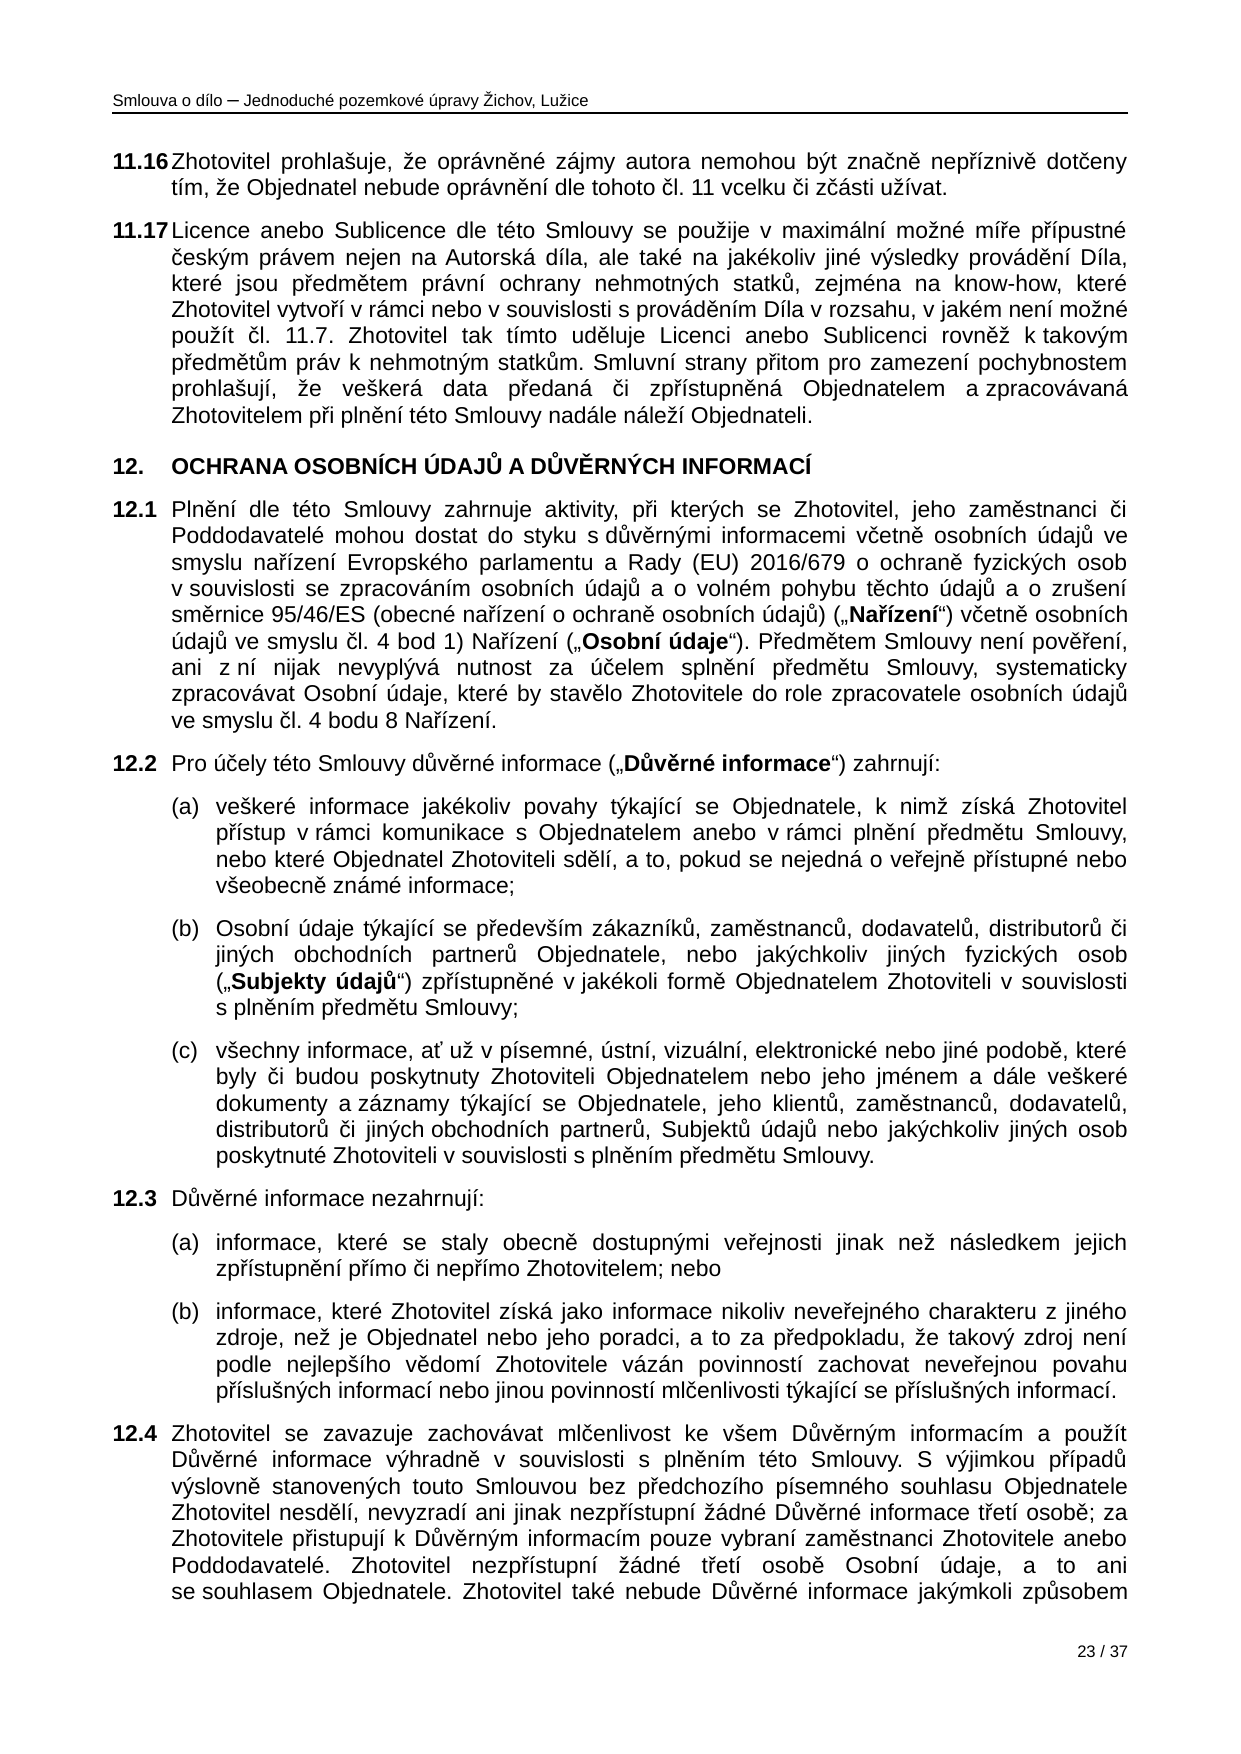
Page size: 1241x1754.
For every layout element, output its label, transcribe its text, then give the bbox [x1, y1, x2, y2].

text Osobní údaje týkající se především zákazníků, zaměstnanců, dodavatelů, distributorů či jiných obchodních partnerů Objednatele, nebo jakýchkoliv jiných fyzických osob („Subjekty údajů“) zpřístupněné v jakékoli formě Objednatelem Zhotoviteli v souvislosti s plněním předmětu Smlouvy; [171, 915, 1128, 1020]
list informace, které Zhotovitel získá jako informace nikoliv neveřejného charakteru z jiného zdroje, než je Objednatel nebo jeho poradci, a to za předpokladu, že takový zdroj není podle nejlepšího vědomí Zhotovitele vázán povinností zachovat neveřejnou povahu příslušných informací nebo jinou povinností mlčenlivosti týkající se příslušných informací. [171, 1298, 1128, 1403]
text Pro účely této Smlouvy důvěrné informace („Důvěrné informace“) zahrnují: [112, 750, 1128, 776]
list informace, které se staly obecně dostupnými veřejnosti jinak než následkem jejich zpřístupnění přímo či nepřímo Zhotovitelem; nebo [171, 1228, 1128, 1281]
text Zhotovitel prohlašuje, že oprávněné zájmy autora nemohou být značně nepříznivě dotčeny tím, že Objednatel nebude oprávnění dle tohoto čl. 11 vcelku či zčásti užívat. [112, 148, 1128, 200]
text Důvěrné informace nezahrnují: [112, 1185, 1128, 1212]
text všechny informace, ať už v písemné, ústní, vizuální, elektronické nebo jiné podobě, které byly či budou poskytnuty Zhotoviteli Objednatelem nebo jeho jménem a dále veškeré dokumenty a záznamy týkající se Objednatele, jeho klientů, zaměstnanců, dodavatelů, distributorů či jiných obchodních partnerů, Subjektů údajů nebo jakýchkoliv jiných osob poskytnuté Zhotoviteli v souvislosti s plněním předmětu Smlouvy. [171, 1037, 1128, 1169]
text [112, 1420, 1128, 1604]
text Ochrana osobních údajů a Důvěrných informací [112, 453, 1128, 479]
text Licence anebo Sublicence dle této Smlouvy se použije v maximální možné míře přípustné českým právem nejen na Autorská díla, ale také na jakékoliv jiné výsledky provádění Díla, které jsou předmětem právní ochrany nehmotných statků, zejména na know-how, které Zhotovitel vytvoří v rámci nebo v souvislosti s prováděním Díla v rozsahu, v jakém není možné použít čl. 11.7. Zhotovitel tak tímto uděluje Licenci anebo Sublicenci rovněž k takovým předmětům práv k nehmotným statkům. Smluvní strany přitom pro zamezení pochybnostem prohlašují, že veškerá data předaná či zpřístupněná Objednatelem a zpracovávaná Zhotovitelem při plnění této Smlouvy nadále náleží Objednateli. [112, 217, 1128, 428]
list veškeré informace jakékoliv povahy týkající se Objednatele, k nimž získá Zhotovitel přístup v rámci komunikace s Objednatelem anebo v rámci plnění předmětu Smlouvy, nebo které Objednatel Zhotoviteli sdělí, a to, pokud se nejedná o veřejně přístupné nebo všeobecně známé informace; [171, 793, 1128, 898]
text Plnění dle této Smlouvy zahrnuje aktivity, při kterých se Zhotovitel, jeho zaměstnanci či Poddodavatelé mohou dostat do styku s důvěrnými informacemi včetně osobních údajů ve smyslu nařízení Evropského parlamentu a Rady (EU) 2016/679 o ochraně fyzických osob v souvislosti se zpracováním osobních údajů a o volném pohybu těchto údajů a o zrušení směrnice 95/46/ES (obecné nařízení o ochraně osobních údajů) („Nařízení“) včetně osobních údajů ve smyslu čl. 4 bod 1) Nařízení („Osobní údaje“). Předmětem Smlouvy není pověření, ani z ní nijak nevyplývá nutnost za účelem splnění předmětu Smlouvy, systematicky zpracovávat Osobní údaje, které by stavělo Zhotovitele do role zpracovatele osobních údajů ve smyslu čl. 4 bodu 8 Nařízení. [112, 496, 1128, 733]
